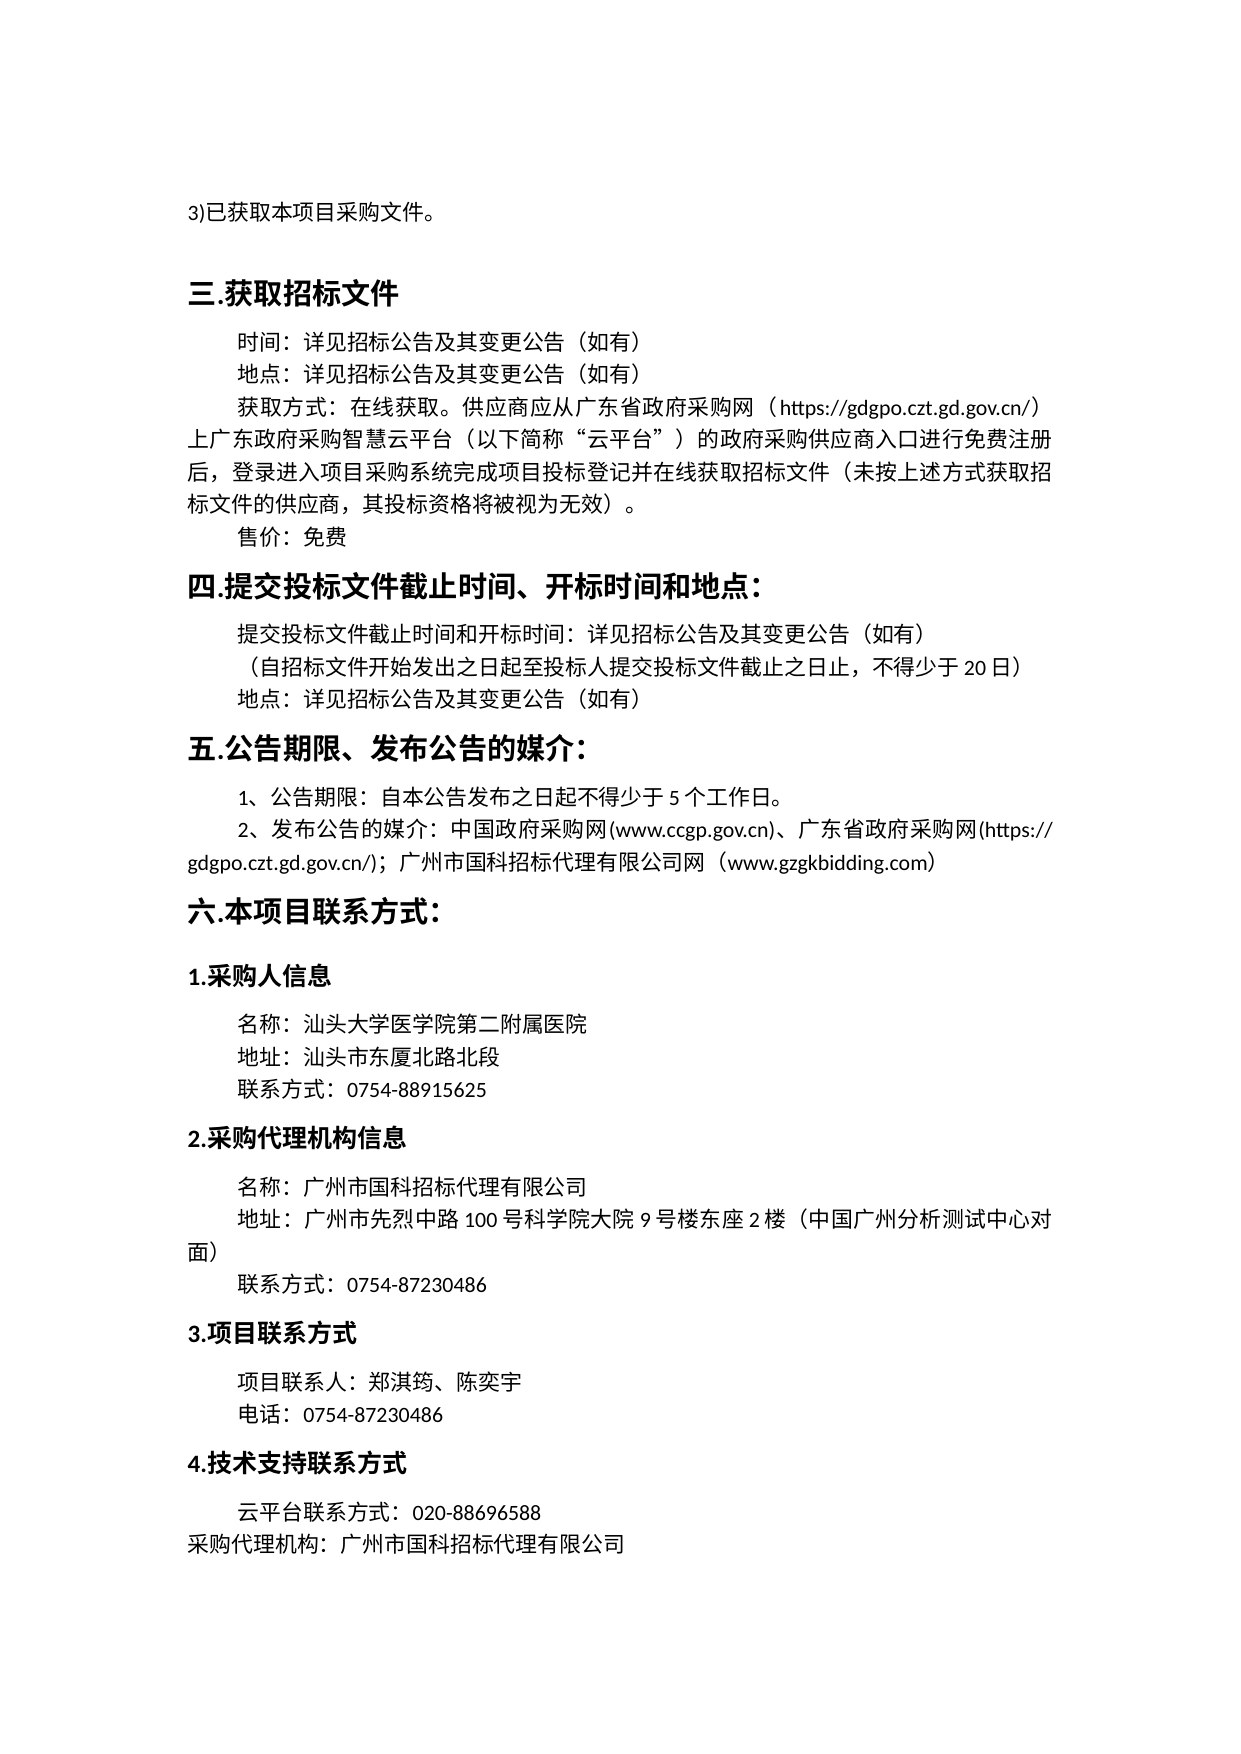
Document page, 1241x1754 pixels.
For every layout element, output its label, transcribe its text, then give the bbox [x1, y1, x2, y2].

text 1、公告期限：自本公告发布之日起不得少于5个工作日。 [187, 779, 1053, 812]
text 三.获取招标文件 [187, 259, 1053, 324]
text 四.提交投标文件截止时间、开标时间和地点： [187, 552, 1053, 617]
text 电话：0754-87230486 [187, 1397, 1053, 1429]
text 五.公告期限、发布公告的媒介： [187, 714, 1053, 779]
text 采购代理机构：广州市国科招标代理有限公司 [187, 1527, 1053, 1559]
text 2.采购代理机构信息 [187, 1104, 1053, 1169]
text 云平台联系方式：020-88696588 [187, 1494, 1053, 1527]
text 六.本项目联系方式： [187, 877, 1053, 942]
text 联系方式：0754-87230486 [187, 1267, 1053, 1299]
text 2、发布公告的媒介：中国政府采购网(www.ccgp.gov.cn)、广东省政府采购网(https://gdgpo.czt.gd.gov.cn/)；广州市国科招标代理有限公司网（www.gzgkbidding.com） [187, 812, 1053, 877]
text 3)已获取本项目采购文件。 [187, 194, 1053, 227]
text 地址：广州市先烈中路100号科学院大院9号楼东座2楼（中国广州分析测试中心对面） [187, 1202, 1053, 1267]
text 地点：详见招标公告及其变更公告（如有） [187, 682, 1053, 714]
text 时间：详见招标公告及其变更公告（如有） [187, 324, 1053, 357]
text 名称：汕头大学医学院第二附属医院 [187, 1007, 1053, 1039]
text 地点：详见招标公告及其变更公告（如有） [187, 357, 1053, 389]
text 获取方式：在线获取。供应商应从广东省政府采购网（https://gdgpo.czt.gd.gov.cn/）上广东政府采购智慧云平台（以下简称“云平台”）的政府采购供应商入口进行免费注册后，登录进入项目采购系统完成项目投标登记并在线获取招标文件（未按上述方式获取招标文件的供应商，其投标资格将被视为无效）。 [187, 389, 1053, 519]
text 项目联系人：郑淇筠、陈奕宇 [187, 1364, 1053, 1397]
text 提交投标文件截止时间和开标时间：详见招标公告及其变更公告（如有） [187, 617, 1053, 649]
text 名称：广州市国科招标代理有限公司 [187, 1169, 1053, 1202]
text 3.项目联系方式 [187, 1299, 1053, 1364]
text 地址：汕头市东厦北路北段 [187, 1039, 1053, 1072]
text 4.技术支持联系方式 [187, 1429, 1053, 1494]
text 1.采购人信息 [187, 942, 1053, 1007]
text 售价：免费 [187, 519, 1053, 552]
text （自招标文件开始发出之日起至投标人提交投标文件截止之日止，不得少于20日） [187, 649, 1053, 682]
text 联系方式：0754-88915625 [187, 1072, 1053, 1104]
